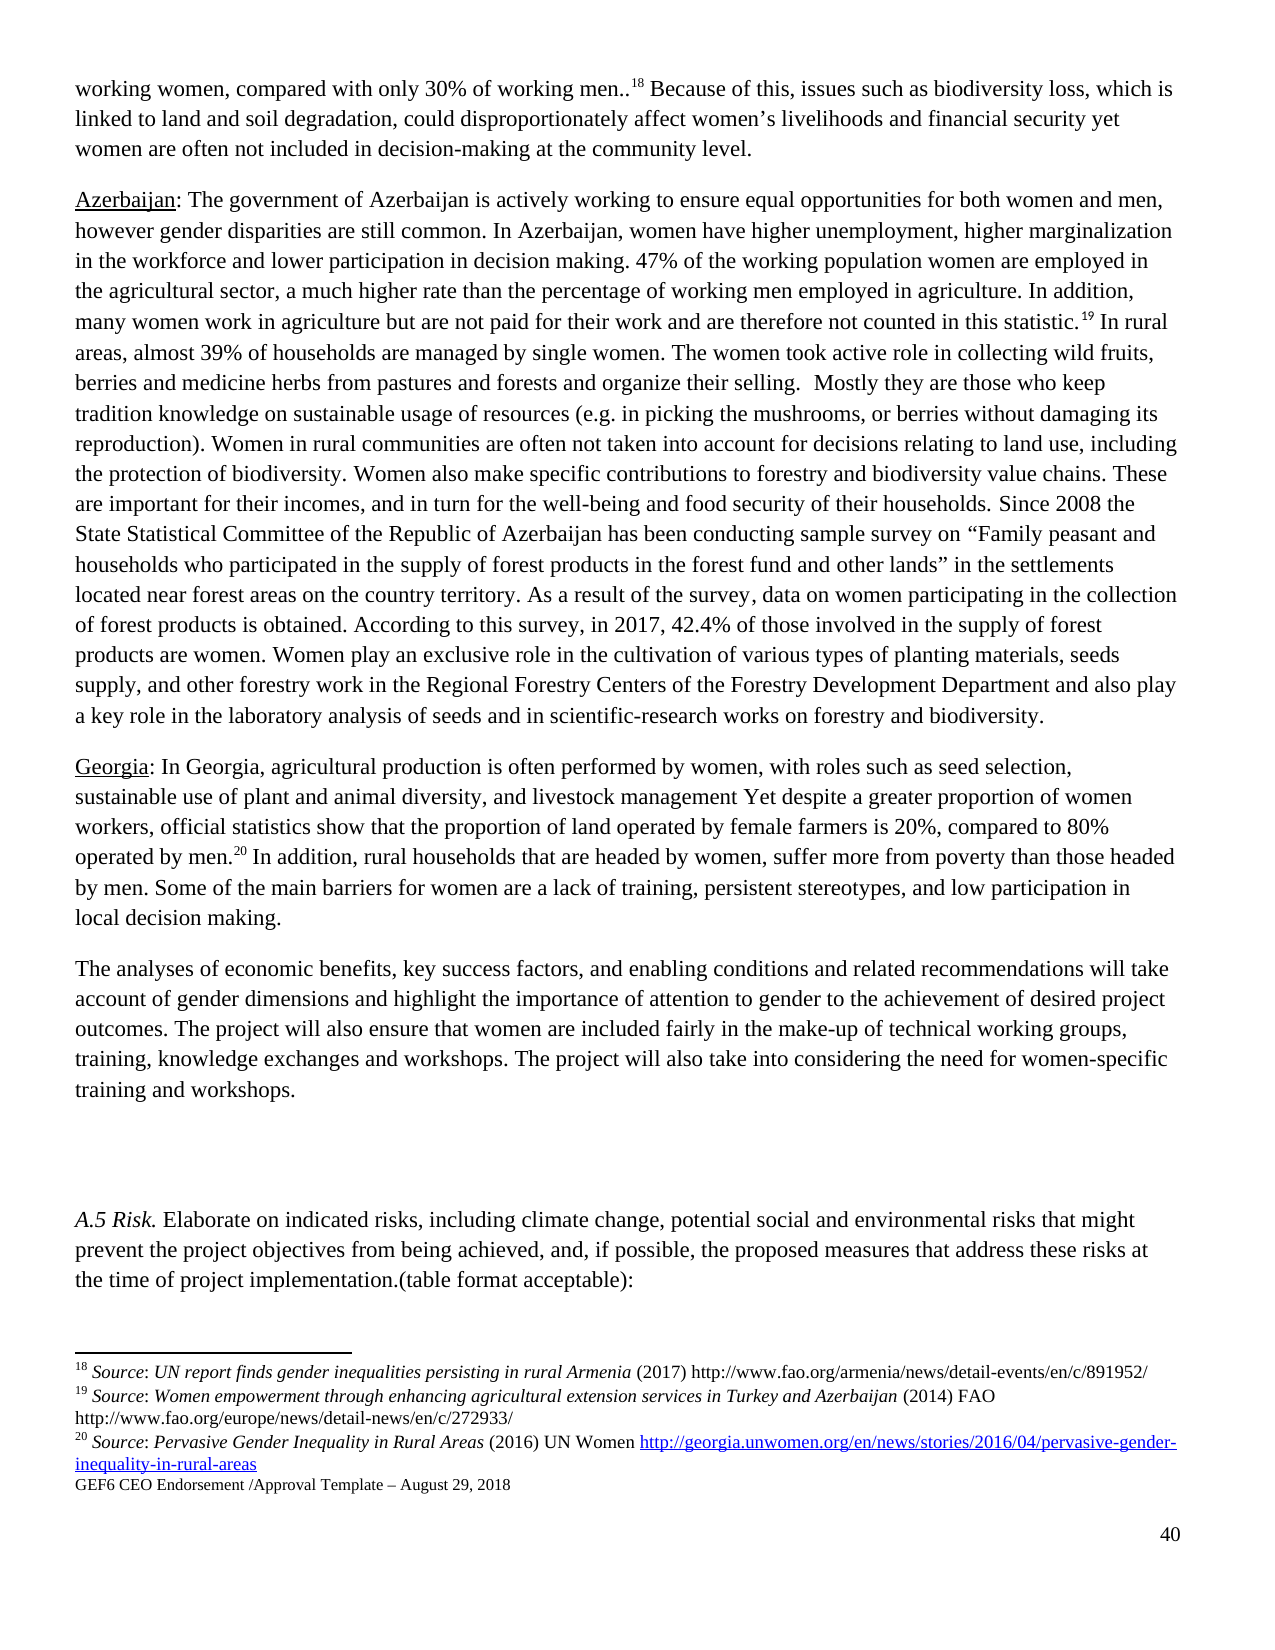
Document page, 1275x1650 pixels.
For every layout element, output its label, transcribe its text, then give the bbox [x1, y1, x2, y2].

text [75, 75, 1181, 162]
text The analyses of economic benefits, key success factors, and enabling conditions and related recommendations will take account of gender dimensions and highlight the importance of attention to gender to the achievement of desired project outcomes. The project will also ensure that women are included fairly in the make-up of technical working groups, training, knowledge exchanges and workshops. The project will also take into considering the need for women-specific training and workshops. [75, 955, 1181, 1102]
text Azerbaijan: The government of Azerbaijan is actively working to ensure equal opportunities for both women and men, however gender disparities are still common. In Azerbaijan, women have higher unemployment, higher marginalization in the workforce and lower participation in decision making. 47% of the working population women are employed in the agricultural sector, a much higher rate than the percentage of working men employed in agriculture. In addition, many women work in agriculture but are not paid for their work and are therefore not counted in this statistic. In rural areas, almost 39% of households are managed by single women. The women took active role in collecting wild fruits, berries and medicine herbs from pastures and forests and organize their selling. Mostly they are those who keep tradition knowledge on sustainable usage of resources (e.g. in picking the mushrooms, or berries without damaging its reproduction). Women in rural communities are often not taken into account for decisions relating to land use, including the protection of biodiversity. Women also make specific contributions to forestry and biodiversity value chains. These are important for their incomes, and in turn for the well-being and food security of their households. Since 2008 the State Statistical Committee of the Republic of Azerbaijan has been conducting sample survey on “Family peasant and households who participated in the supply of forest products in the forest fund and other lands” in the settlements located near forest areas on the country territory. As a result of the survey, data on women participating in the collection of forest products is obtained. According to this survey, in 2017, 42.4% of those involved in the supply of forest products are women. Women play an exclusive role in the cultivation of various types of planting materials, seeds supply, and other forestry work in the Regional Forestry Centers of the Forestry Development Department and also play a key role in the laboratory analysis of seeds and in scientific-research works on forestry and biodiversity. [75, 186, 1181, 728]
text Georgia: In Georgia, agricultural production is often performed by women, with roles such as seed selection, sustainable use of plant and animal diversity, and livestock management Yet despite a greater proportion of women workers, official statistics show that the proportion of land operated by female farmers is 20%, compared to 80% operated by men. In addition, rural households that are headed by women, suffer more from poverty than those headed by men. Some of the main barriers for women are a lack of training, persistent stereotypes, and low participation in local decision making. [75, 753, 1181, 930]
text A.5 Risk. Elaborate on indicated risks, including climate change, potential social and environmental risks that might prevent the project objectives from being achieved, and, if possible, the proposed measures that address these risks at the time of project implementation.(table format acceptable): [75, 1206, 1181, 1293]
